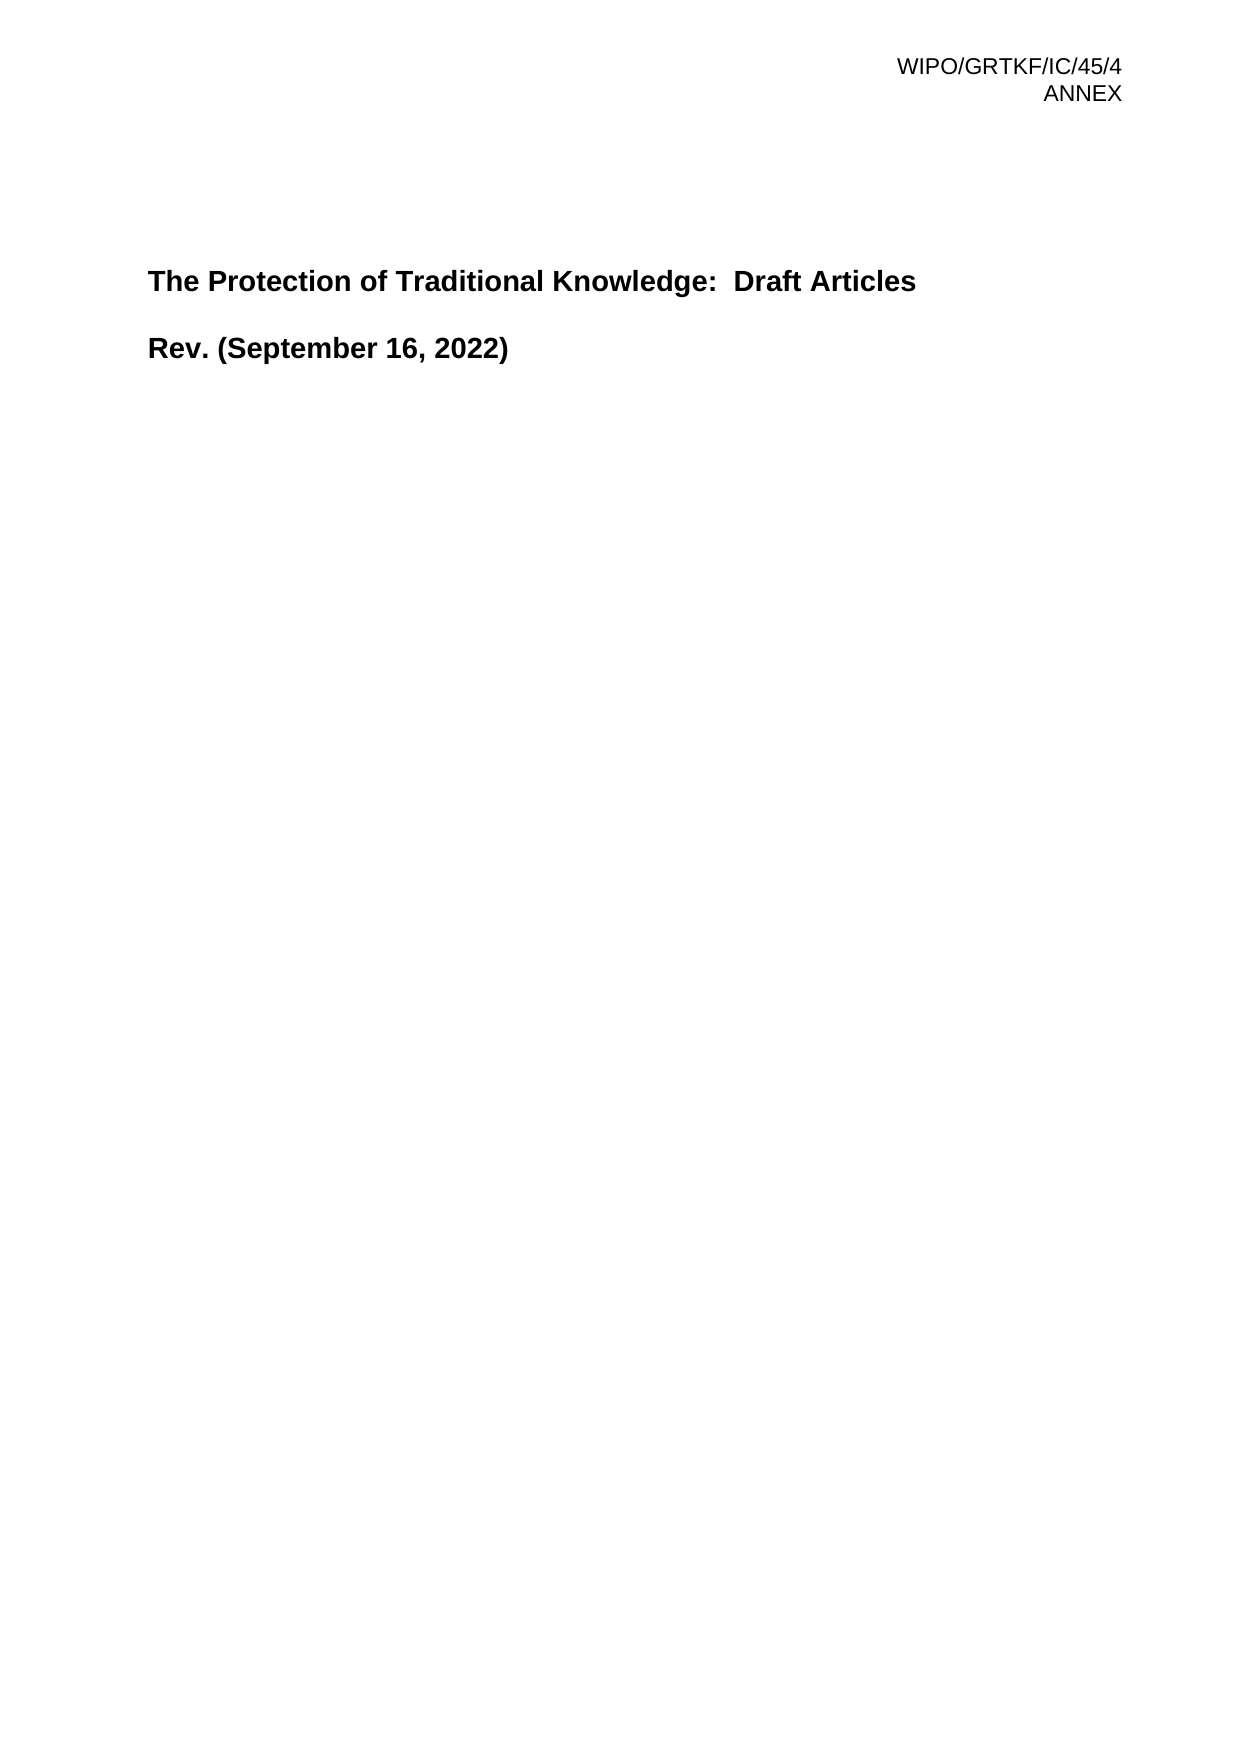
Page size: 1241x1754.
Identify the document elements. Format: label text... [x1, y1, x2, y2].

text The Protection of Traditional Knowledge: Draft Articles [148, 264, 1122, 297]
text Rev. (September 16, 2022) [148, 331, 1122, 364]
